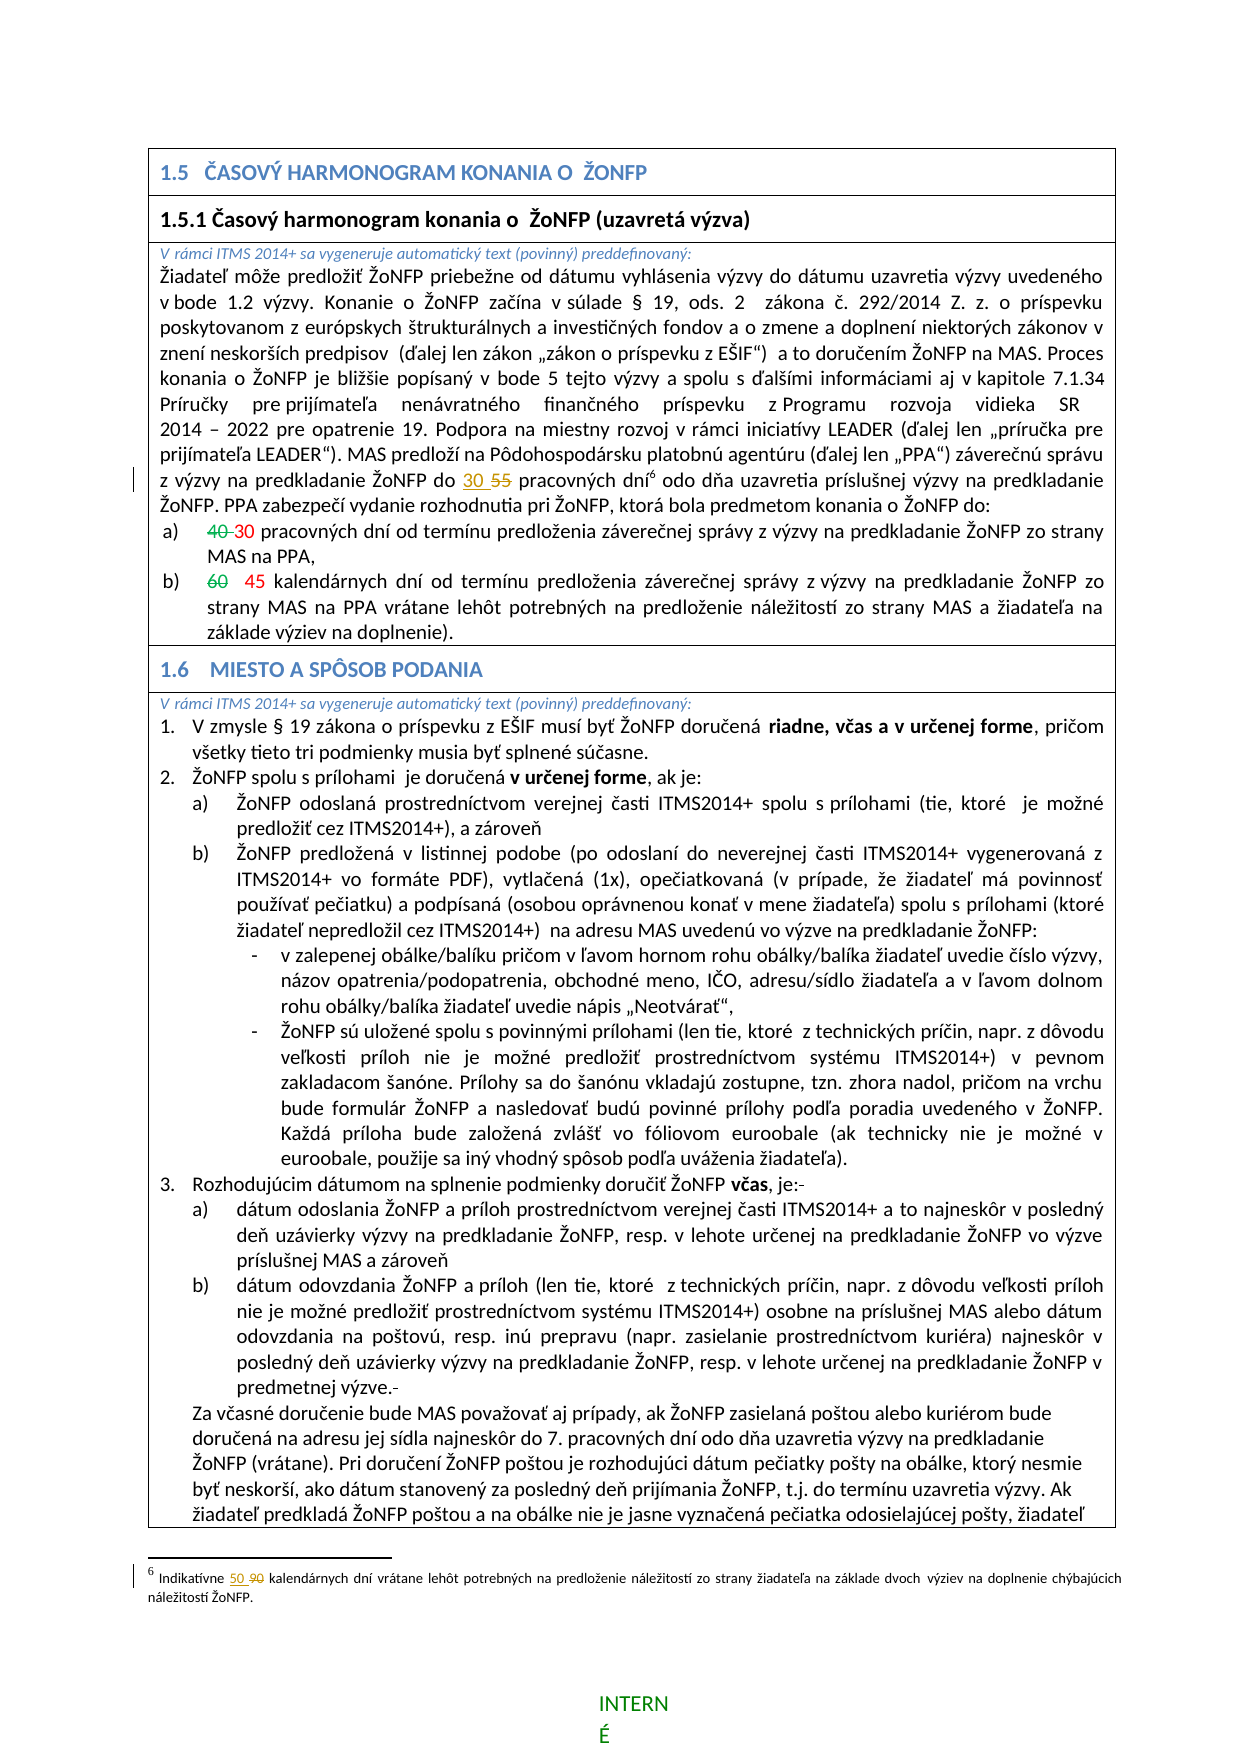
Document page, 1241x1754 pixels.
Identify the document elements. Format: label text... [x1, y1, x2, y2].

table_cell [149, 693, 1115, 1527]
table_cell 1.6 Miesto a spôsob podania [149, 646, 1115, 692]
table_cell Časový harmonogram konania o ŽoNFP [149, 149, 1115, 195]
table_cell V rámci ITMS 2014+ sa vygeneruje automatický text (povinný) preddefinovaný: Žiadateľ môže predložiť ŽoNFP priebežne od dátumu vyhlásenia výzvy do dátumu uzavretia výzvy uvedeného v bode 1.2 výzvy. Konanie o ŽoNFP začína v súlade § 19, ods. 2 zákona č. 292/2014 Z. z. o príspevku poskytovanom z európskych štrukturálnych a investičných fondov a o zmene a doplnení niektorých zákonov v znení neskorších predpisov (ďalej len zákon „zákon o príspevku z EŠIF“) a to doručením ŽoNFP na MAS. Proces konania o ŽoNFP je bližšie popísaný v bode 5 tejto výzvy a spolu s ďalšími informáciami aj v kapitole 7.1.34 Príručky pre prijímateľa nenávratného finančného príspevku z Programu rozvoja vidieka SR 2014 – 2022 pre opatrenie 19. Podpora na miestny rozvoj v rámci iniciatívy LEADER (ďalej len „príručka pre prijímateľa LEADER“). MAS predloží na Pôdohospodársku platobnú agentúru (ďalej len „PPA“) záverečnú správu z výzvy na predkladanie ŽoNFP do pracovných dní odo dňa uzavretia príslušnej výzvy na predkladanie ŽoNFP. PPA zabezpečí vydanie rozhodnutia pri ŽoNFP, ktorá bola predmetom konania o ŽoNFP do: 40 30 pracovných dní od termínu predloženia záverečnej správy z výzvy na predkladanie ŽoNFP zo strany MAS na PPA, 60 45 kalendárnych dní od termínu predloženia záverečnej správy z výzvy na predkladanie ŽoNFP zo strany MAS na PPA vrátane lehôt potrebných na predloženie náležitostí zo strany MAS a žiadateľa na základe výziev na doplnenie). [149, 243, 1115, 645]
table_cell 1.5.1 Časový harmonogram konania o ŽoNFP (uzavretá výzva) [149, 196, 1115, 242]
